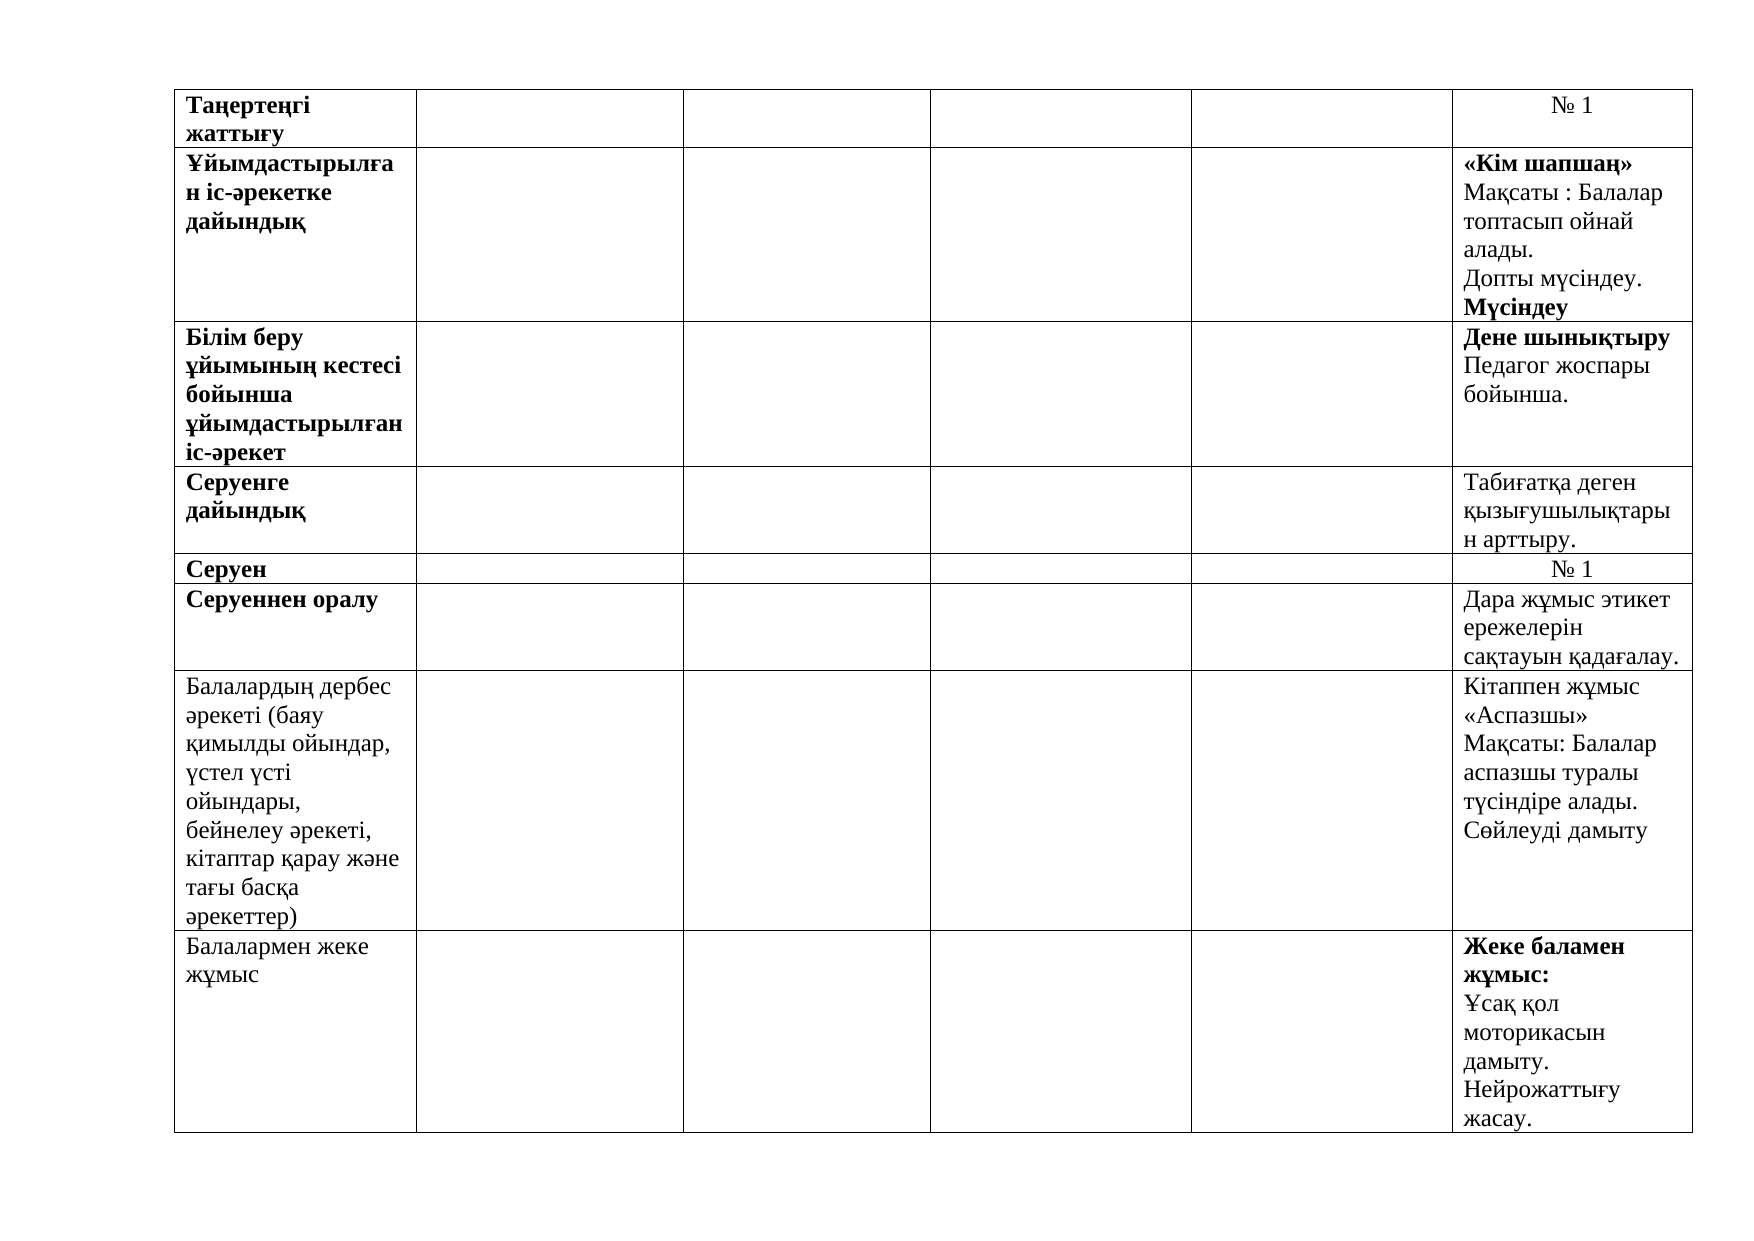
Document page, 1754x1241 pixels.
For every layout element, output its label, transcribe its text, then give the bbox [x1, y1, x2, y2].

table_cell [1192, 467, 1452, 553]
table_cell Серуенге дайындық [175, 467, 416, 553]
table_cell [931, 322, 1191, 466]
table_cell [684, 467, 930, 553]
table_cell [931, 148, 1191, 321]
table_cell № 1 [1453, 90, 1692, 147]
table_cell [684, 322, 930, 466]
table_cell [417, 148, 683, 321]
table_cell Серуен [175, 554, 416, 583]
table_cell [417, 322, 683, 466]
table_cell Білім беру ұйымының кестесі бойынша ұйымдастырылған іс-әрекет [175, 322, 416, 466]
table_cell [684, 584, 930, 670]
table_cell Таңертеңгі жаттығу [175, 90, 416, 147]
table_cell [417, 90, 683, 147]
table_cell Балалардың дербес әрекеті (баяу қимылды ойындар, үстел үсті ойындары, бейнелеу әрекеті, кітаптар қарау және тағы басқа әрекеттер) [175, 671, 416, 930]
table_cell [931, 554, 1191, 583]
table_cell [417, 467, 683, 553]
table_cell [175, 931, 416, 1132]
table_cell [931, 90, 1191, 147]
table_cell Ұйымдастырылған іс-әрекетке дайындық [175, 148, 416, 321]
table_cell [1453, 931, 1692, 1132]
table_cell [1192, 90, 1452, 147]
table_cell Серуеннен оралу [175, 584, 416, 670]
table_cell [684, 671, 930, 930]
table_cell [931, 584, 1191, 670]
table_cell [684, 148, 930, 321]
table_cell «Кім шапшаң» Мақсаты : Балалар топтасып ойнай алады. Допты мүсіндеу. Мүсіндеу [1453, 148, 1692, 321]
table_cell [1192, 931, 1452, 1132]
table_cell [1192, 148, 1452, 321]
table_cell [684, 931, 930, 1132]
table_cell [684, 554, 930, 583]
table_cell [684, 90, 930, 147]
table_cell [417, 584, 683, 670]
table_cell Дене шынықтыру Педагог жоспары бойынша. [1453, 322, 1692, 466]
table_cell [417, 931, 683, 1132]
table_cell [417, 554, 683, 583]
table_cell [1192, 584, 1452, 670]
table_cell Дара жұмыс этикет ережелерін сақтауын қадағалау. [1453, 584, 1692, 670]
table_cell Кітаппен жұмыс «Аспазшы» Мақсаты: Балалар аспазшы туралы түсіндіре алады. Сөйлеуді дамыту [1453, 671, 1692, 930]
table_cell [1192, 322, 1452, 466]
table_cell [1192, 671, 1452, 930]
table_cell № 1 [1453, 554, 1692, 583]
table_cell Табиғатқа деген қызығушылықтарын арттыру. [1453, 467, 1692, 553]
table_cell [931, 671, 1191, 930]
table_cell [1192, 554, 1452, 583]
table_cell [417, 671, 683, 930]
table_cell [931, 467, 1191, 553]
table_cell [931, 931, 1191, 1132]
